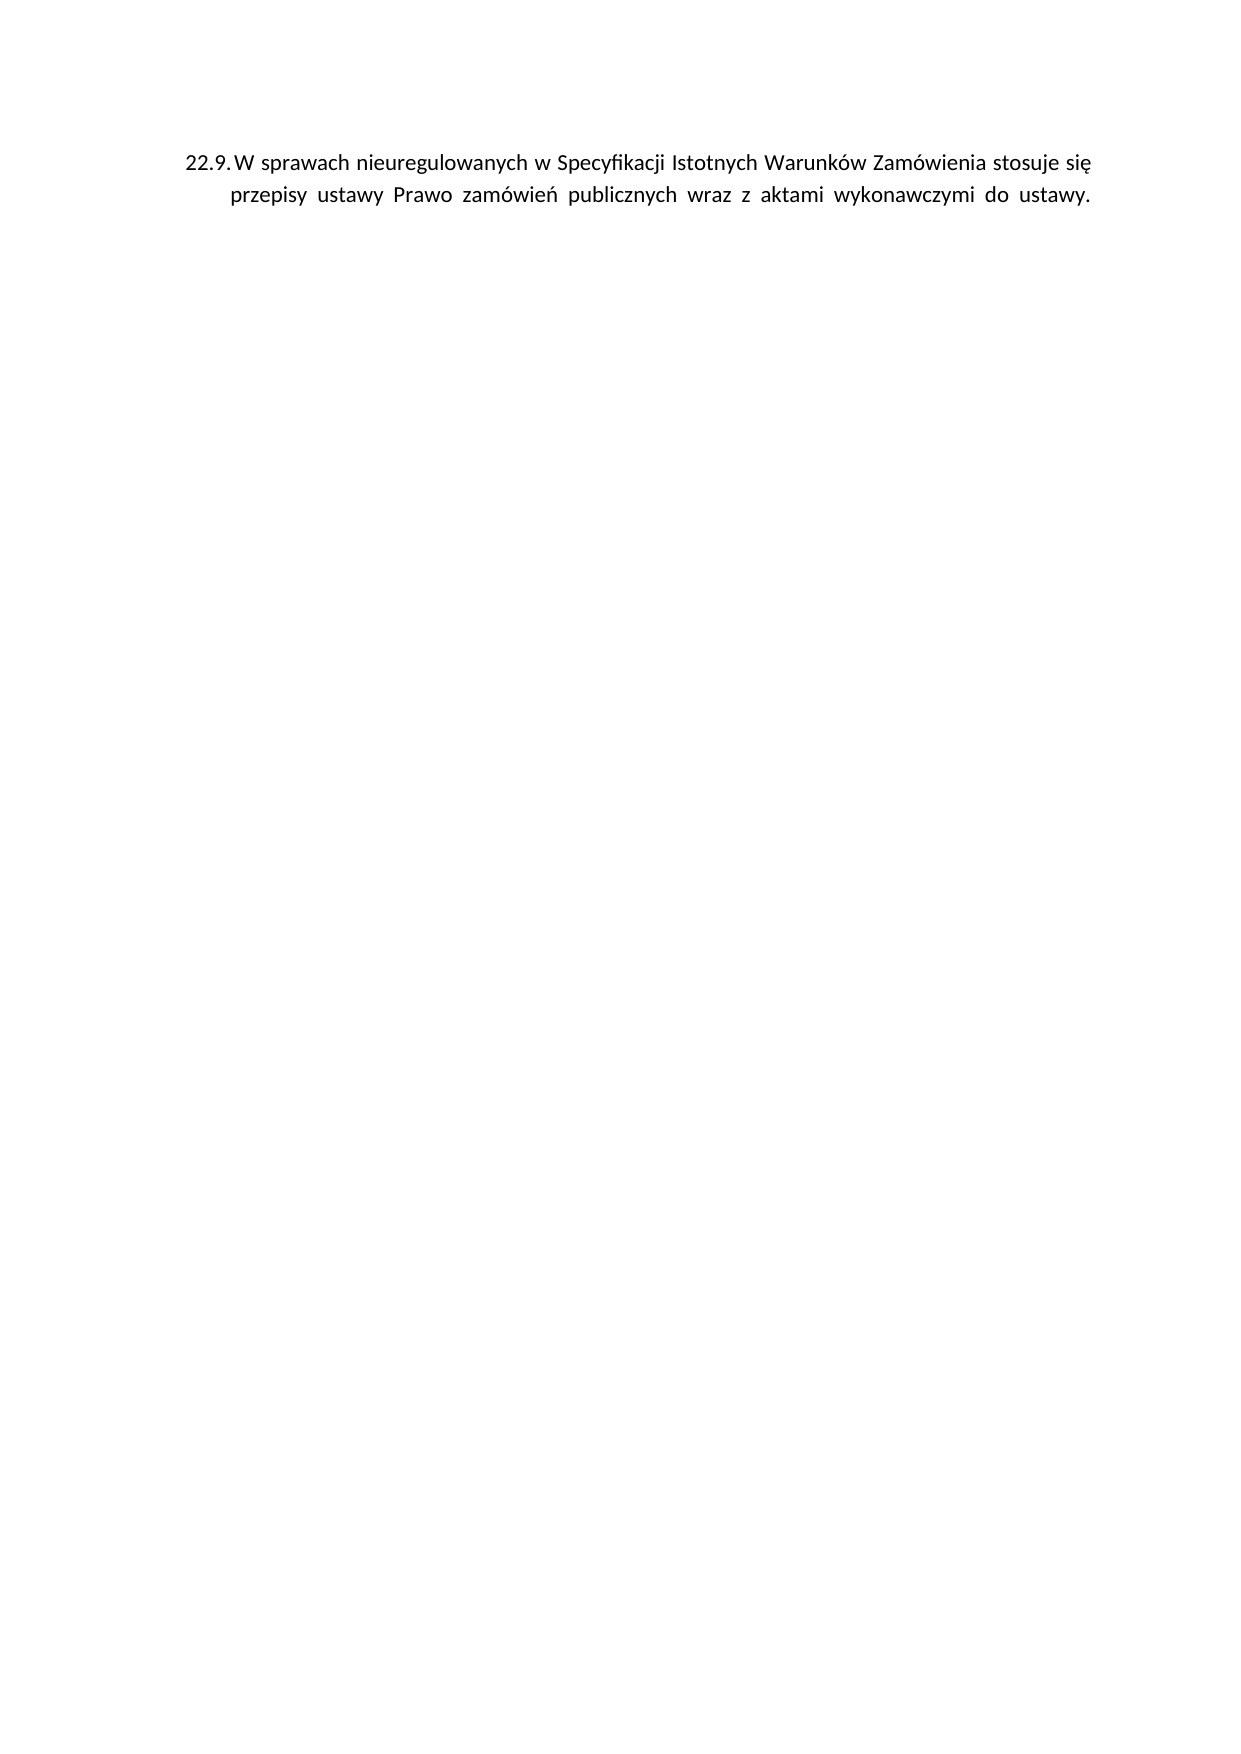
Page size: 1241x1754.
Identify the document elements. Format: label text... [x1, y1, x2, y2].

list W sprawach nieuregulowanych w Specyfikacji Istotnych Warunków Zamówienia stosuje się przepisy ustawy Prawo zamówień publicznych wraz z aktami wykonawczymi do ustawy. [185, 148, 1093, 240]
